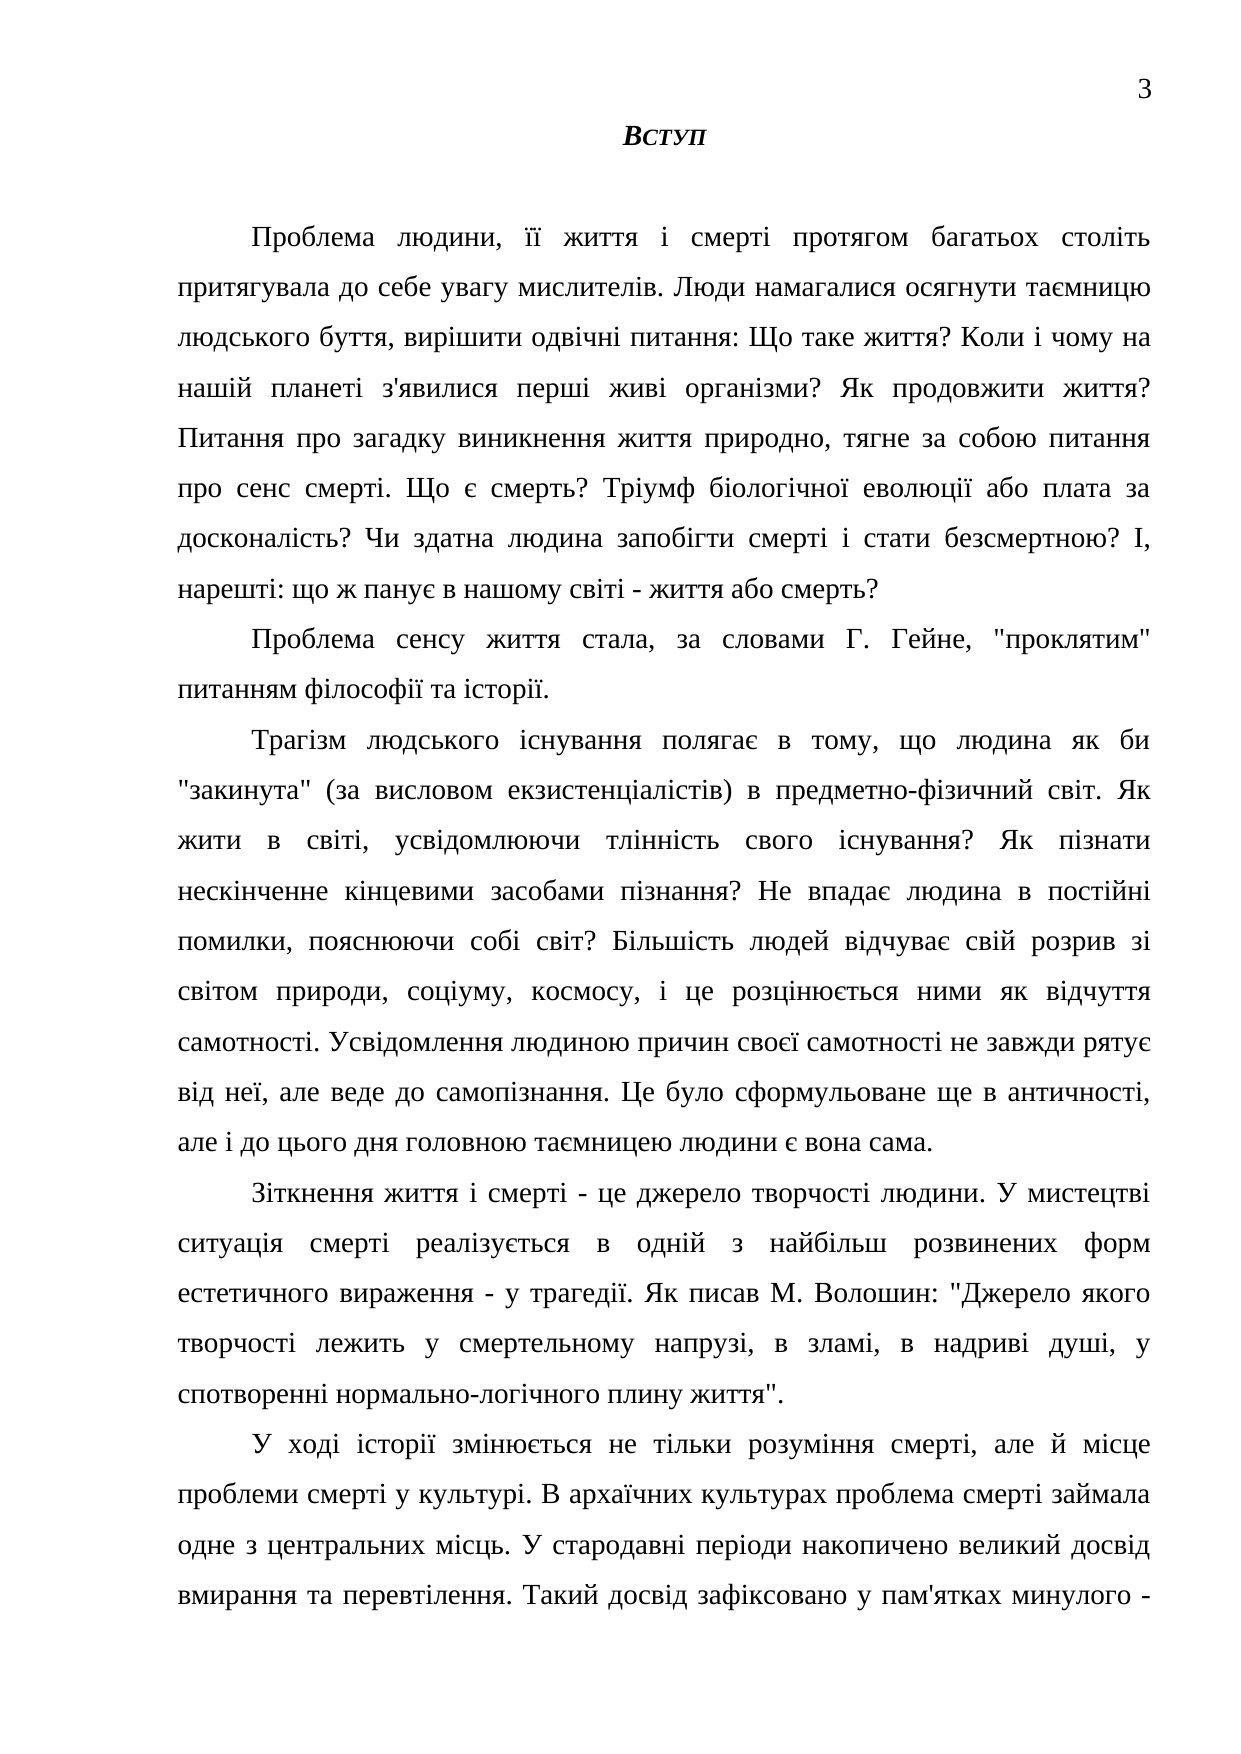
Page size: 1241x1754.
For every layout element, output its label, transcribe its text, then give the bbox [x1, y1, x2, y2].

text Зіткнення життя і смерті - це джерело творчості людини. У мистецтві ситуація смерті реалізується в одній з найбільш розвинених форм естетичного вираження - у трагедії. Як писав М. Волошин: "Джерело якого творчості лежить у смертельному напрузі, в зламі, в надриві душі, у спотворенні нормально-логічного плину життя". [177, 1175, 1152, 1409]
text Проблема сенсу життя стала, за словами Г. Гейне, "проклятим" питанням філософії та історії. [177, 621, 1152, 705]
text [177, 1426, 1152, 1611]
subtitle Вступ [177, 118, 1152, 152]
text Проблема людини, її життя і смерті протягом багатьох століть притягувала до себе увагу мислителів. Люди намагалися осягнути таємницю людського буття, вирішити одвічні питання: Що таке життя? Коли і чому на нашій планеті з'явилися перші живі організми? Як продовжити життя? Питання про загадку виникнення життя природно, тягне за собою питання про сенс смерті. Що є смерть? Тріумф біологічної еволюції або плата за досконалість? Чи здатна людина запобігти смерті і стати безсмертною? І, нарешті: що ж панує в нашому світі - життя або смерть? [177, 219, 1152, 604]
text Трагізм людського існування полягає в тому, що людина як би "закинута" (за висловом екзистенціалістів) в предметно-фізичний світ. Як жити в світі, усвідомлюючи тлінність свого існування? Як пізнати нескінченне кінцевими засобами пізнання? Не впадає людина в постійні помилки, пояснюючи собі світ? Більшість людей відчуває свій розрив зі світом природи, соціуму, космосу, і це розцінюється ними як відчуття самотності. Усвідомлення людиною причин своєї самотності не завжди рятує від неї, але веде до самопізнання. Це було сформульоване ще в античності, але і до цього дня головною таємницею людини є вона сама. [177, 722, 1152, 1158]
